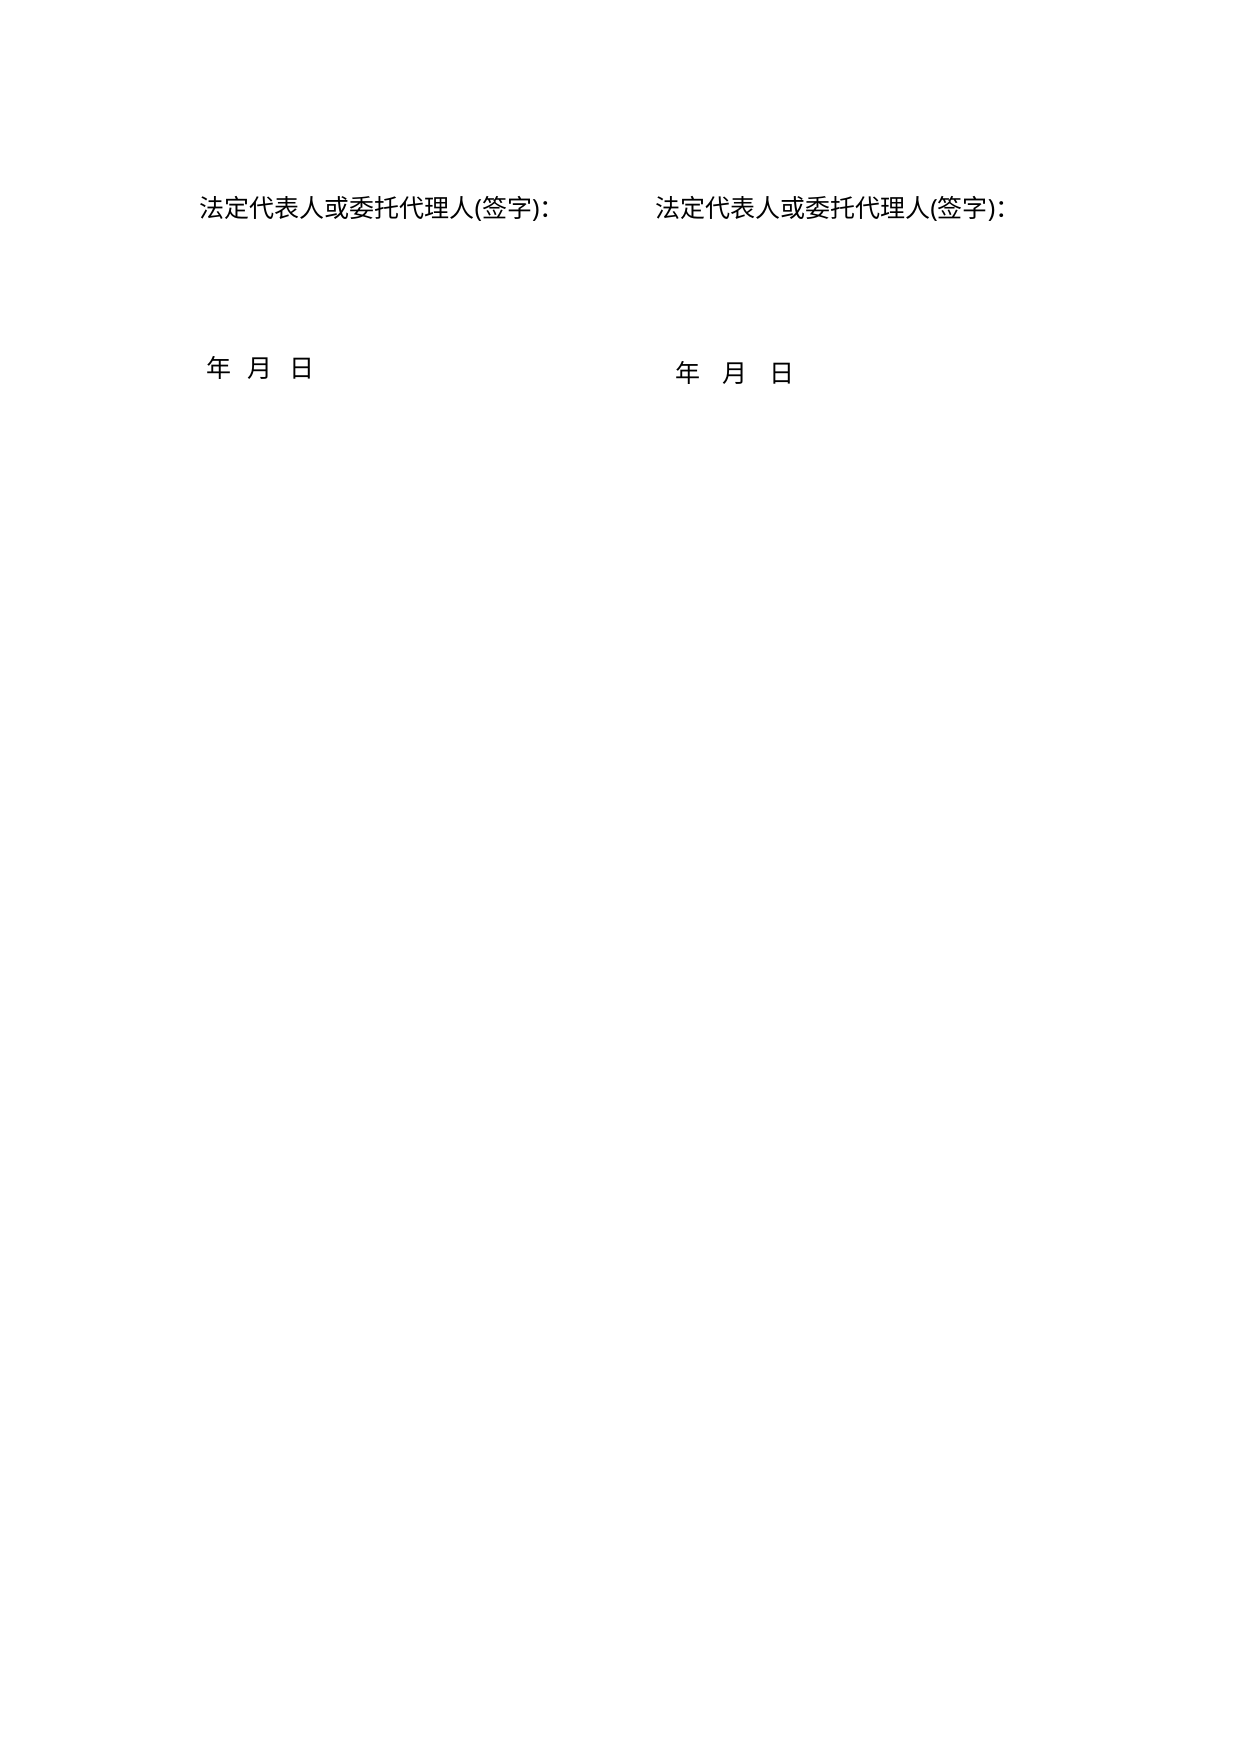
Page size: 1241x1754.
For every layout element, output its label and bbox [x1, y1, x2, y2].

table_header [188, 162, 643, 428]
table_header [644, 162, 1118, 428]
